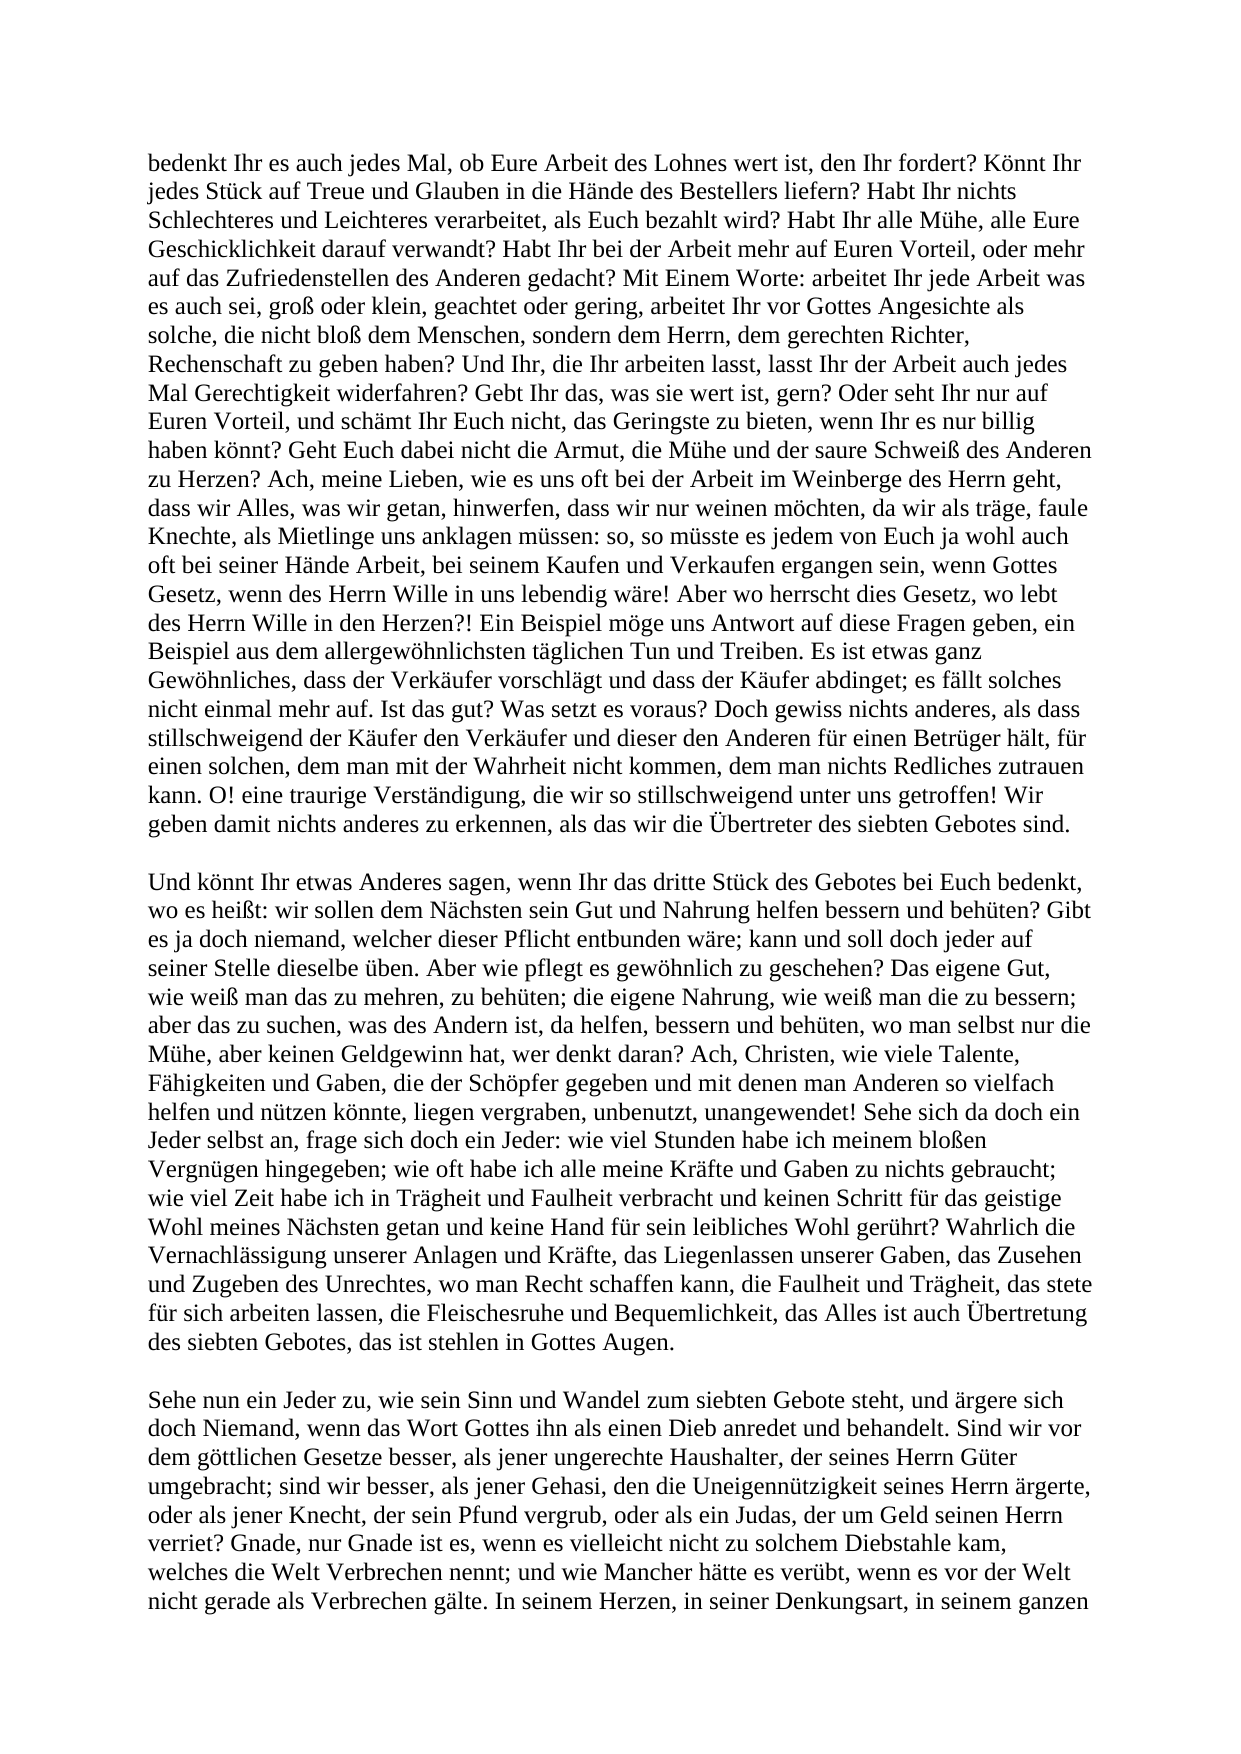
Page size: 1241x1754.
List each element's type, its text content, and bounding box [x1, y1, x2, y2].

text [148, 148, 1093, 838]
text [148, 1385, 1093, 1615]
text Und könnt Ihr etwas Anderes sagen, wenn Ihr das dritte Stück des Gebotes bei Euch bedenkt, wo es heißt: wir sollen dem Nächsten sein Gut und Nahrung helfen bessern und behüten? Gibt es ja doch niemand, welcher dieser Pflicht entbunden wäre; kann und soll doch jeder auf seiner Stelle dieselbe üben. Aber wie pflegt es gewöhnlich zu geschehen? Das eigene Gut, wie weiß man das zu mehren, zu behüten; die eigene Nahrung, wie weiß man die zu bessern; aber das zu suchen, was des Andern ist, da helfen, bessern und behüten, wo man selbst nur die Mühe, aber keinen Geldgewinn hat, wer denkt daran? Ach, Christen, wie viele Talente, Fähigkeiten und Gaben, die der Schöpfer gegeben und mit denen man Anderen so vielfach helfen und nützen könnte, liegen vergraben, unbenutzt, unangewendet! Sehe sich da doch ein Jeder selbst an, frage sich doch ein Jeder: wie viel Stunden habe ich meinem bloßen Vergnügen hingegeben; wie oft habe ich alle meine Kräfte und Gaben zu nichts gebraucht; wie viel Zeit habe ich in Trägheit und Faulheit verbracht und keinen Schritt für das geistige Wohl meines Nächsten getan und keine Hand für sein leibliches Wohl gerührt? Wahrlich die Vernachlässigung unserer Anlagen und Kräfte, das Liegenlassen unserer Gaben, das Zusehen und Zugeben des Unrechtes, wo man Recht schaffen kann, die Faulheit und Trägheit, das stete für sich arbeiten lassen, die Fleischesruhe und Bequemlichkeit, das Alles ist auch Übertretung des siebten Gebotes, das ist stehlen in Gottes Augen. [148, 867, 1093, 1356]
